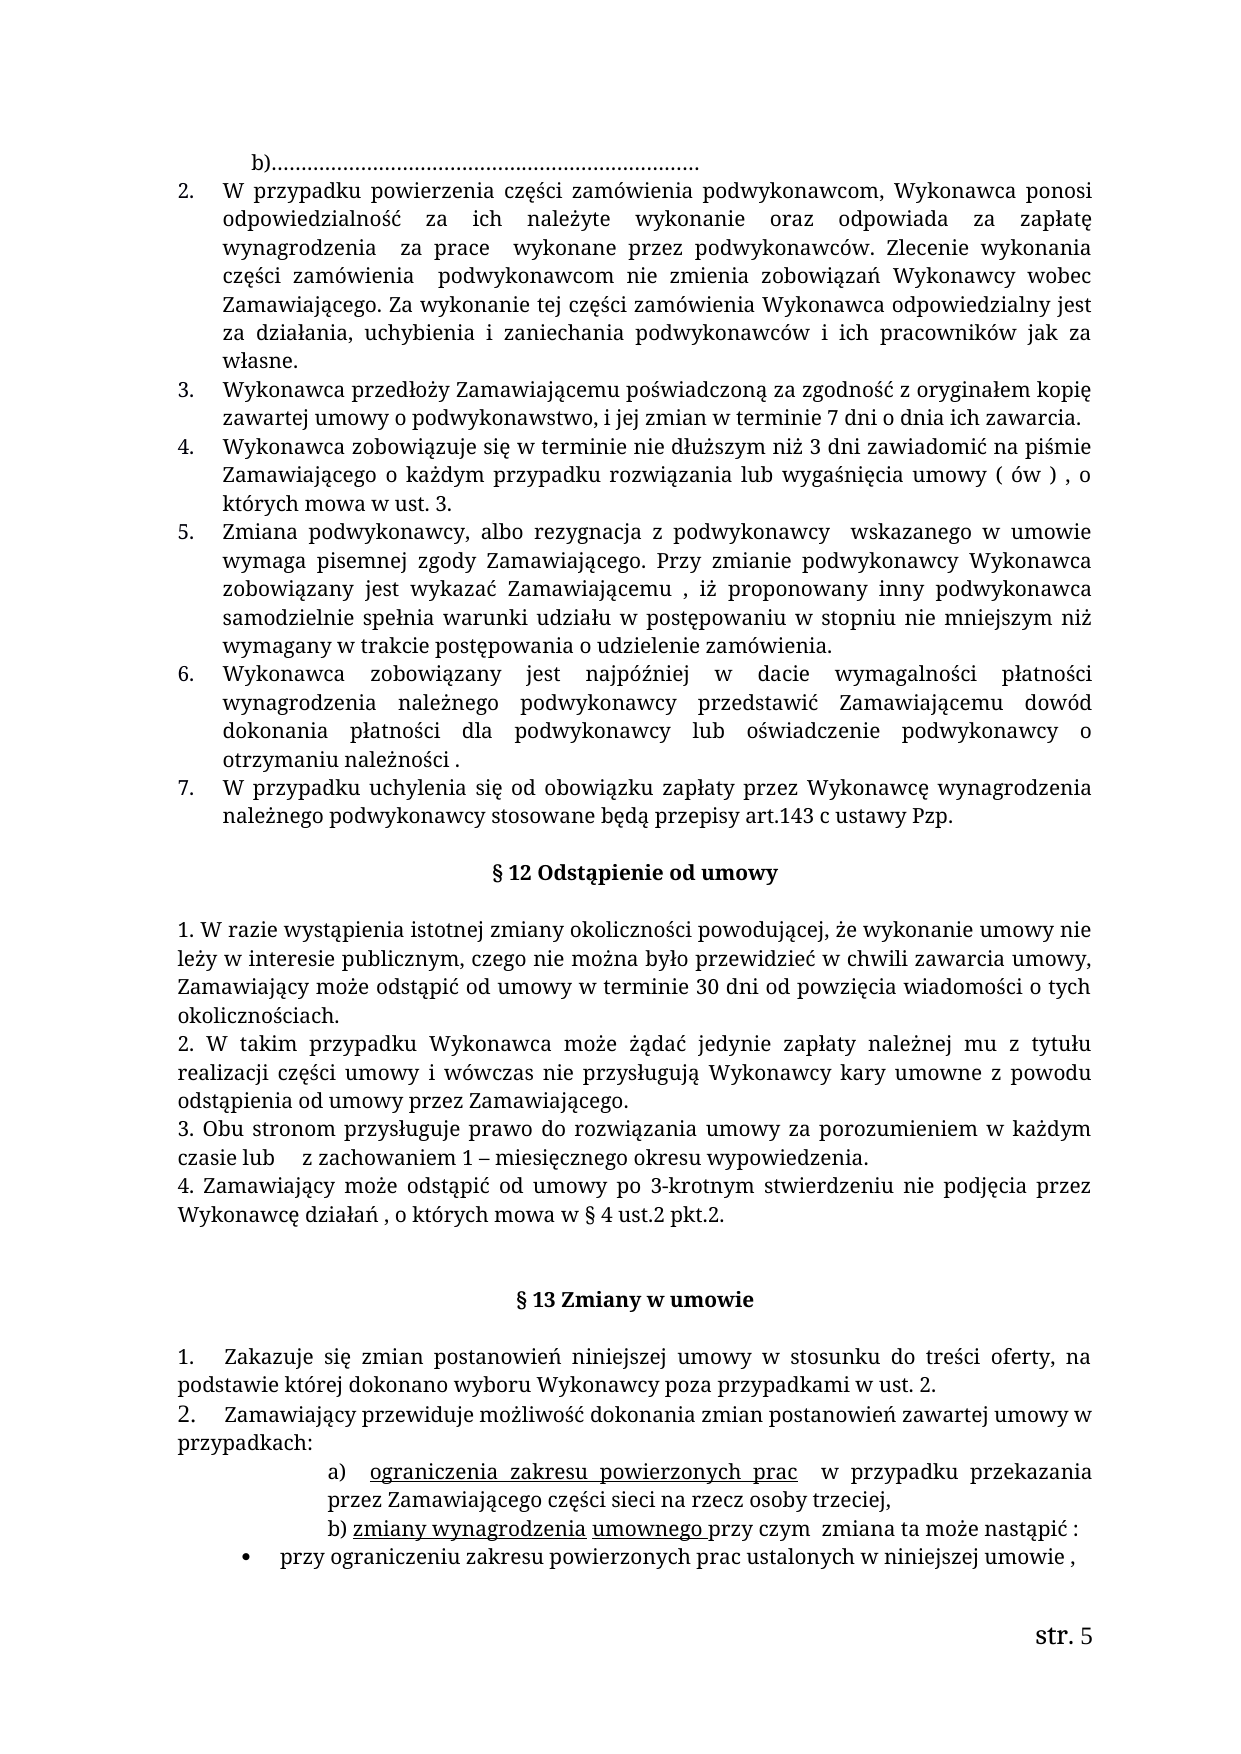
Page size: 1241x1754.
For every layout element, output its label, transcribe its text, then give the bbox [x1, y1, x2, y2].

list Wykonawca przedłoży Zamawiającemu poświadczoną za zgodność z oryginałem kopię zawartej umowy o podwykonawstwo, i jej zmian w terminie 7 dni o dnia ich zawarcia. [177, 375, 1093, 432]
list Zmiana podwykonawcy, albo rezygnacja z podwykonawcy wskazanego w umowie wymaga pisemnej zgody Zamawiającego. Przy zmianie podwykonawcy Wykonawca zobowiązany jest wykazać Zamawiającemu , iż proponowany inny podwykonawca samodzielnie spełnia warunki udziału w postępowaniu w stopniu nie mniejszym niż wymagany w trakcie postępowania o udzielenie zamówienia. [177, 517, 1093, 659]
list W przypadku powierzenia części zamówienia podwykonawcom, Wykonawca ponosi odpowiedzialność za ich należyte wykonanie oraz odpowiada za zapłatę wynagrodzenia za prace wykonane przez podwykonawców. Zlecenie wykonania części zamówienia podwykonawcom nie zmienia zobowiązań Wykonawcy wobec Zamawiającego. Za wykonanie tej części zamówienia Wykonawca odpowiedzialny jest za działania, uchybienia i zaniechania podwykonawców i ich pracowników jak za własne. [177, 176, 1093, 375]
list Wykonawca zobowiązany jest najpóźniej w dacie wymagalności płatności wynagrodzenia należnego podwykonawcy przedstawić Zamawiającemu dowód dokonania płatności dla podwykonawcy lub oświadczenie podwykonawcy o otrzymaniu należności . [177, 659, 1093, 773]
list przy ograniczeniu zakresu powierzonych prac ustalonych w niniejszej umowie , [242, 1542, 1093, 1571]
list Zamawiający przewiduje możliwość dokonania zmian postanowień zawartej umowy w przypadkach: [177, 1399, 1093, 1457]
text § 12 Odstąpienie od umowy [177, 858, 1093, 887]
text 4. Zamawiający może odstąpić od umowy po 3-krotnym stwierdzeniu nie podjęcia przez Wykonawcę działań , o których mowa w § 4 ust.2 pkt.2. [177, 1171, 1093, 1228]
list Zakazuje się zmian postanowień niniejszej umowy w stosunku do treści oferty, na podstawie której dokonano wyboru Wykonawcy poza przypadkami w ust. 2. [177, 1342, 1093, 1399]
list Wykonawca zobowiązuje się w terminie nie dłuższym niż 3 dni zawiadomić na piśmie Zamawiającego o każdym przypadku rozwiązania lub wygaśnięcia umowy ( ów ) , o których mowa w ust. 3. [177, 432, 1093, 517]
list W przypadku uchylenia się od obowiązku zapłaty przez Wykonawcę wynagrodzenia należnego podwykonawcy stosowane będą przepisy art.143 c ustawy Pzp. [177, 773, 1093, 830]
text b) zmiany wynagrodzenia umownego przy czym zmiana ta może nastąpić : [327, 1514, 1093, 1542]
text 1. W razie wystąpienia istotnej zmiany okoliczności powodującej, że wykonanie umowy nie leży w interesie publicznym, czego nie można było przewidzieć w chwili zawarcia umowy, Zamawiający może odstąpić od umowy w terminie 30 dni od powzięcia wiadomości o tych okolicznościach. [177, 915, 1093, 1029]
text 2. W takim przypadku Wykonawca może żądać jedynie zapłaty należnej mu z tytułu realizacji części umowy i wówczas nie przysługują Wykonawcy kary umowne z powodu odstąpienia od umowy przez Zamawiającego. [177, 1029, 1093, 1114]
text b)……………………………………………………………… [251, 148, 1093, 176]
text a) ograniczenia zakresu powierzonych prac w przypadku przekazania przez Zamawiającego części sieci na rzecz osoby trzeciej, [327, 1457, 1093, 1514]
text § 13 Zmiany w umowie [177, 1285, 1093, 1313]
text 3. Obu stronom przysługuje prawo do rozwiązania umowy za porozumieniem w każdym czasie lub z zachowaniem 1 – miesięcznego okresu wypowiedzenia. [177, 1114, 1093, 1171]
